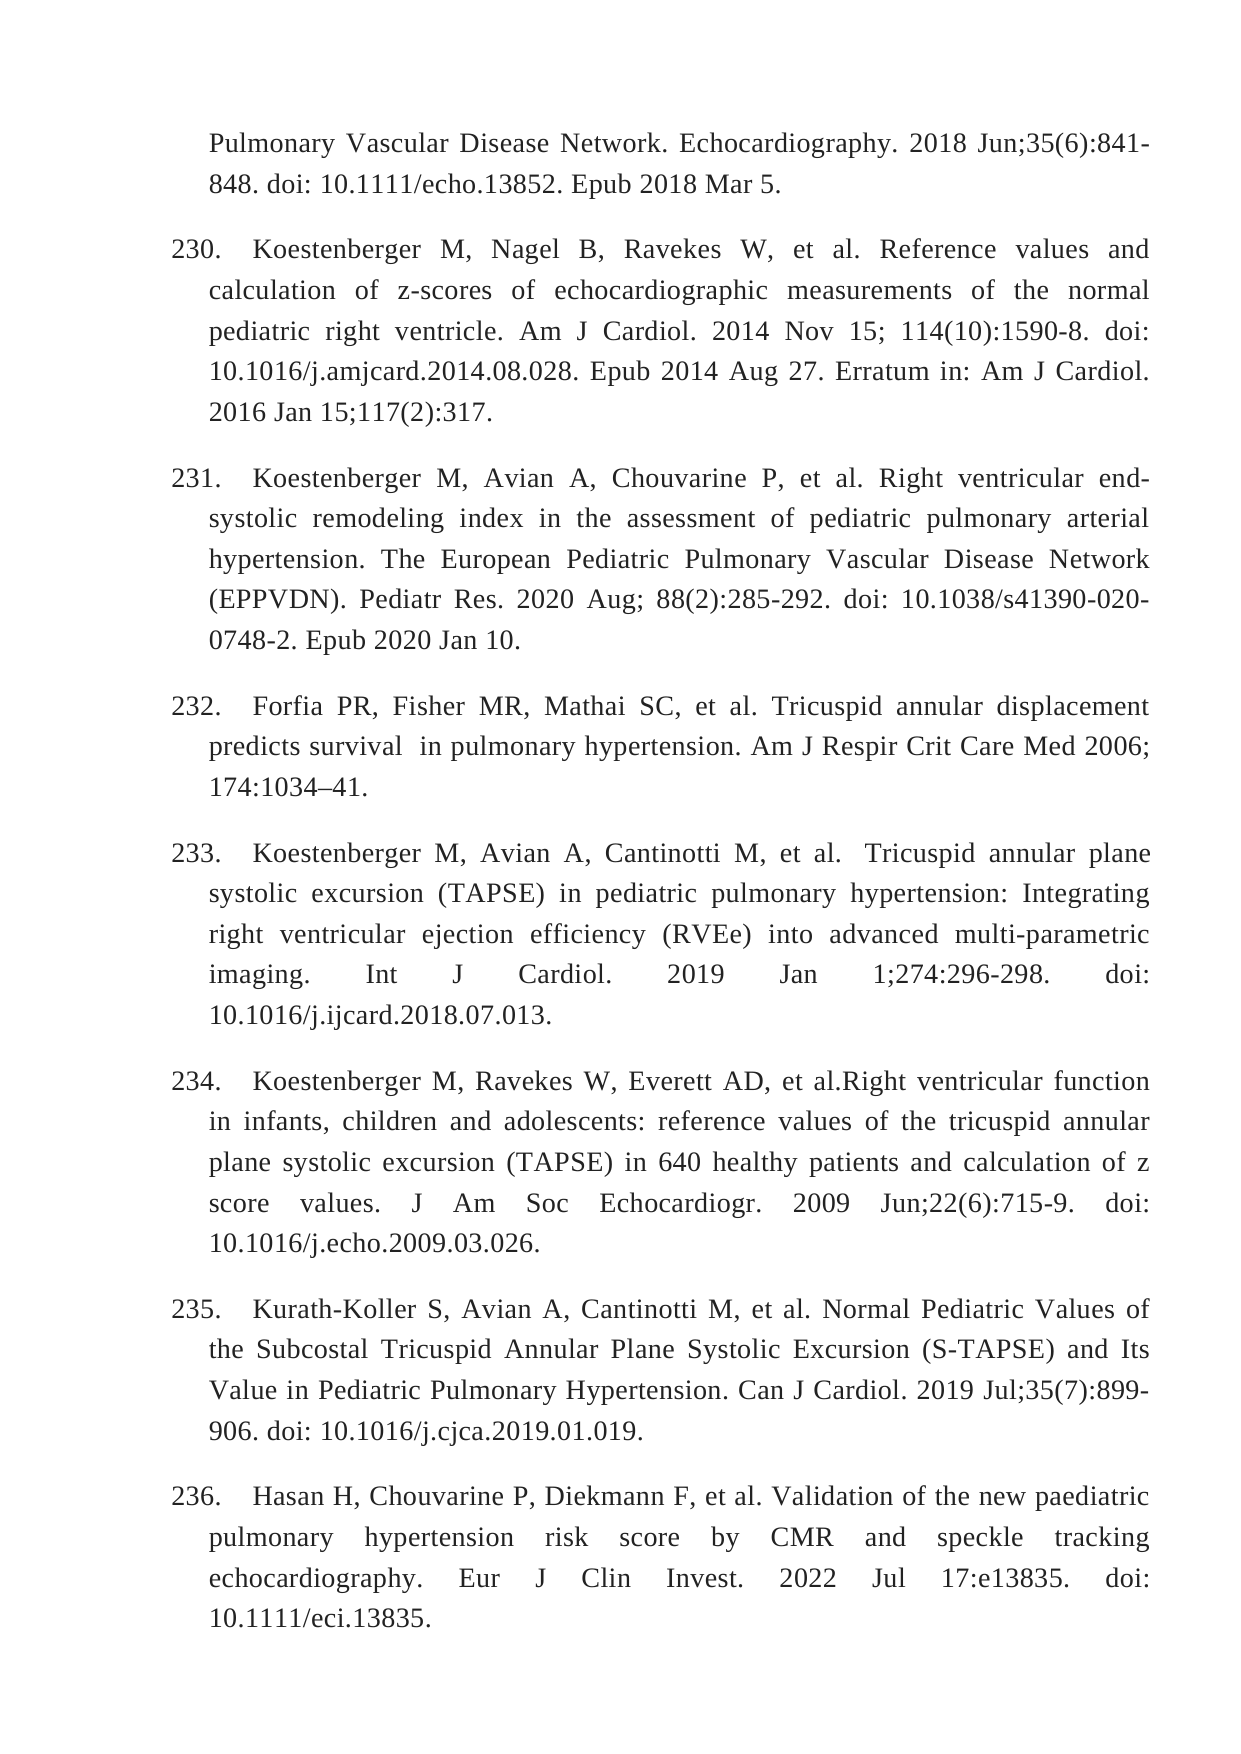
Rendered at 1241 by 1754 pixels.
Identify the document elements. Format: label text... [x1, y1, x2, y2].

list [171, 118, 1152, 199]
list Koestenberger M, Nagel B, Ravekes W, et al. Reference values and calculation of z-scores of echocardiographic measurements of the normal pediatric right ventricle. Am J Cardiol. 2014 Nov 15; 114(10):1590-8. doi: 10.1016/j.amjcard.2014.08.028. Epub 2014 Aug 27. Erratum in: Am J Cardiol. 2016 Jan 15;117(2):317. [171, 224, 1152, 427]
list Koestenberger M, Avian A, Chouvarine P, et al. Right ventricular end-systolic remodeling index in the assessment of pediatric pulmonary arterial hypertension. The European Pediatric Pulmonary Vascular Disease Network (EPPVDN). Pediatr Res. 2020 Aug; 88(2):285-292. doi: 10.1038/s41390-020-0748-2. Epub 2020 Jan 10. [171, 452, 1152, 656]
list Kurath-Koller S, Avian A, Cantinotti M, et al. Normal Pediatric Values of the Subcostal Tricuspid Annular Plane Systolic Excursion (S-TAPSE) and Its Value in Pediatric Pulmonary Hypertension. Can J Cardiol. 2019 Jul;35(7):899-906. doi: 10.1016/j.cjca.2019.01.019. [171, 1284, 1152, 1446]
list Forfia PR, Fisher MR, Mathai SC, et al. Tricuspid annular displacement predicts survival in pulmonary hypertension. Am J Respir Crit Care Med 2006; 174:1034–41. [171, 681, 1152, 802]
list Koestenberger M, Ravekes W, Everett AD, et al.Right ventricular function in infants, children and adolescents: reference values of the tricuspid annular plane systolic excursion (TAPSE) in 640 healthy patients and calculation of z score values. J Am Soc Echocardiogr. 2009 Jun;22(6):715-9. doi: 10.1016/j.echo.2009.03.026. [171, 1056, 1152, 1259]
list Koestenberger M, Avian A, Cantinotti M, et al. Tricuspid annular plane systolic excursion (TAPSE) in pediatric pulmonary hypertension: Integrating right ventricular ejection efficiency (RVEe) into advanced multi-parametric imaging. Int J Cardiol. 2019 Jan 1;274:296-298. doi: 10.1016/j.ijcard.2018.07.013. [171, 827, 1152, 1031]
list Hasan H, Chouvarine P, Diekmann F, et al. Validation of the new paediatric pulmonary hypertension risk score by CMR and speckle tracking echocardiography. Eur J Clin Invest. 2022 Jul 17:e13835. doi: 10.1111/eci.13835. [171, 1471, 1152, 1634]
